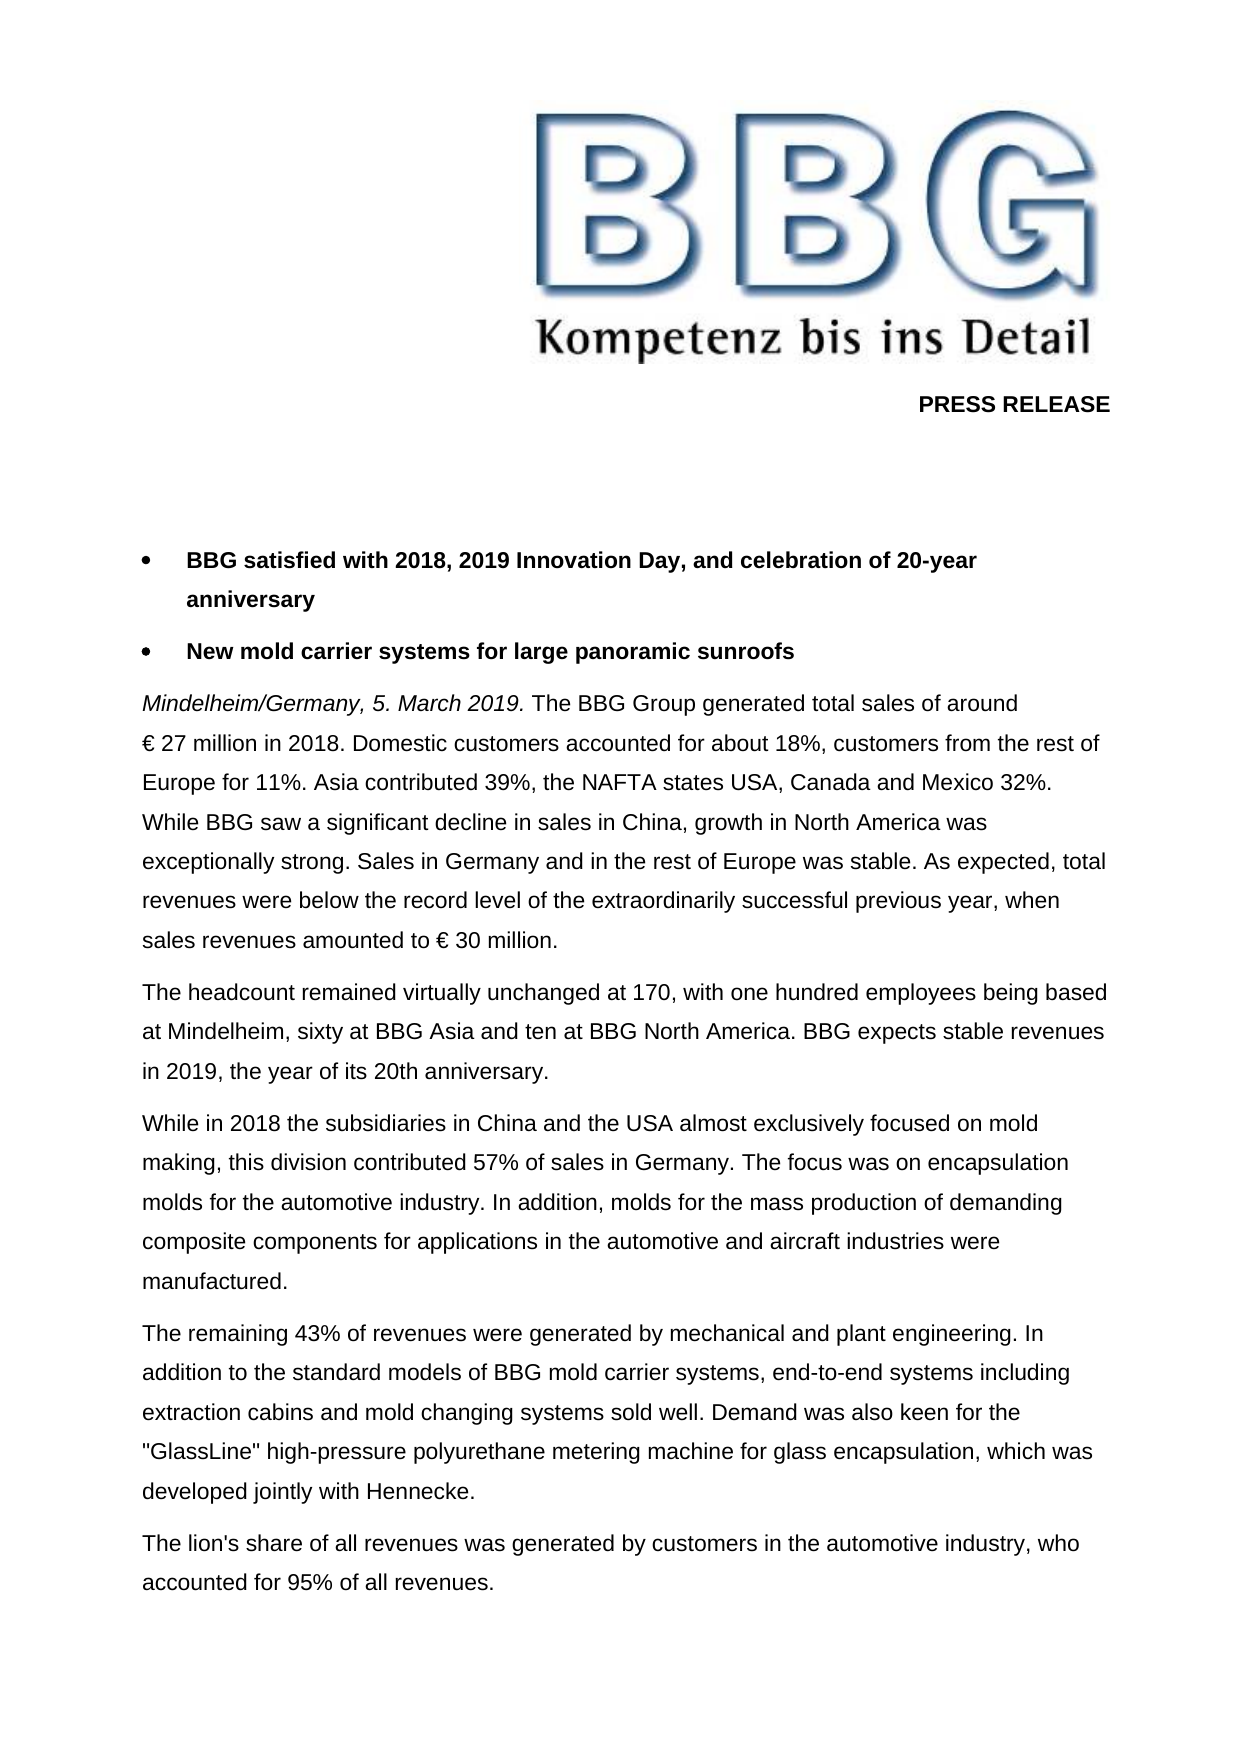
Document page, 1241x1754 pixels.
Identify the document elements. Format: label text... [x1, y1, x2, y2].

list BBG satisfied with 2018, 2019 Innovation Day, and celebration of 20-year anniversary [142, 547, 1110, 612]
list New mold carrier systems for large panoramic sunroofs [142, 638, 1110, 664]
text PRESS RELEASE [142, 391, 1110, 417]
text The lion's share of all revenues was generated by customers in the automotive industry, who accounted for 95% of all revenues. [142, 1529, 1110, 1595]
text While in 2018 the subsidiaries in China and the USA almost exclusively focused on mold making, this division contributed 57% of sales in Germany. The focus was on encapsulation molds for the automotive industry. In addition, molds for the mass production of demanding composite components for applications in the automotive and aircraft industries were manufactured. [142, 1110, 1110, 1294]
text Mindelheim/Germany, 5. March 2019. The BBG Group generated total sales of around € 27 million in 2018. Domestic customers accounted for about 18%, customers from the rest of Europe for 11%. Asia contributed 39%, the NAFTA states USA, Canada and Mexico 32%. While BBG saw a significant decline in sales in China, growth in North America was exceptionally strong. Sales in Germany and in the rest of Europe was stable. As expected, total revenues were below the record level of the extraordinarily successful previous year, when sales revenues amounted to € 30 million. [142, 690, 1110, 953]
picture [518, 100, 1111, 364]
text The remaining 43% of revenues were generated by mechanical and plant engineering. In addition to the standard models of BBG mold carrier systems, end-to-end systems including extraction cabins and mold changing systems sold well. Demand was also keen for the "GlassLine" high-pressure polyurethane metering machine for glass encapsulation, which was developed jointly with Hennecke. [142, 1320, 1110, 1504]
text The headcount remained virtually unchanged at 170, with one hundred employees being based at Mindelheim, sixty at BBG Asia and ten at BBG North America. BBG expects stable revenues in 2019, the year of its 20th anniversary. [142, 979, 1110, 1084]
